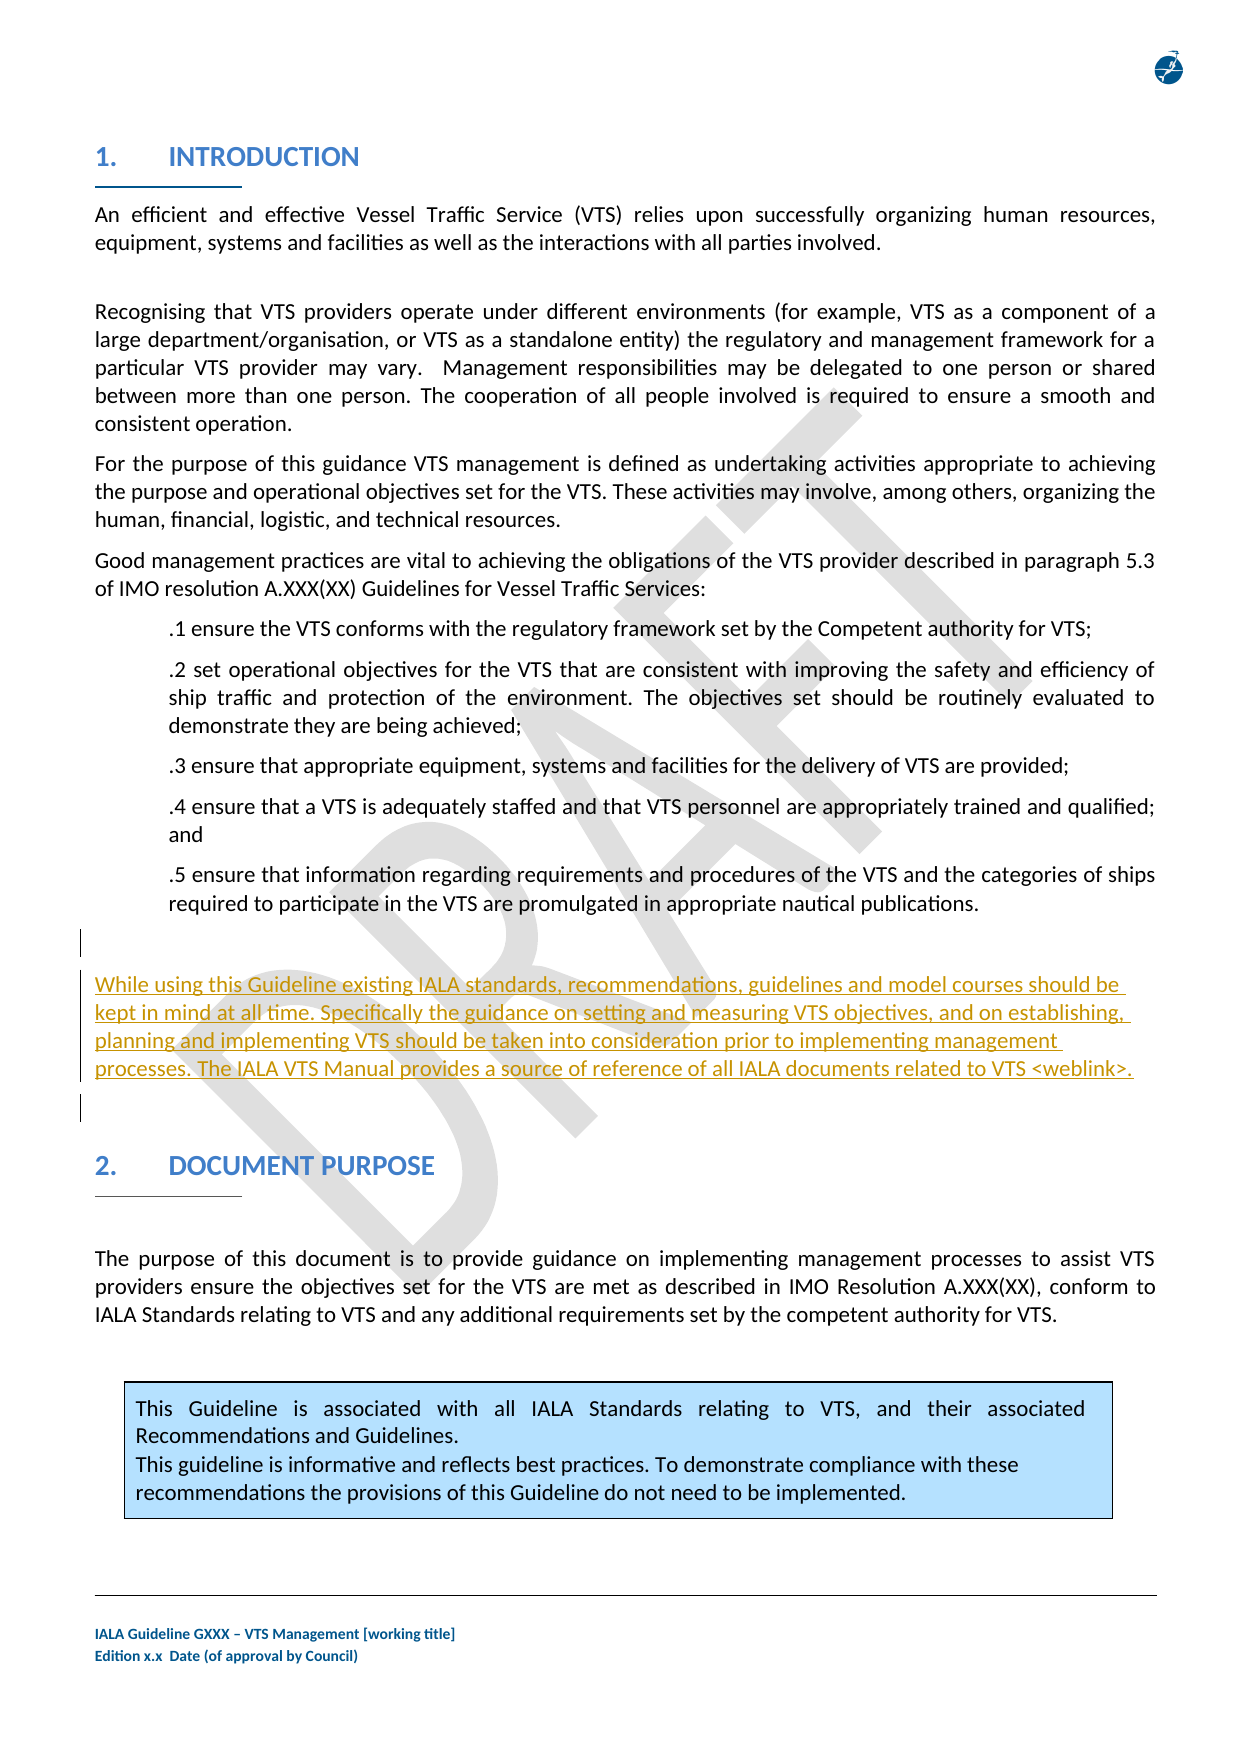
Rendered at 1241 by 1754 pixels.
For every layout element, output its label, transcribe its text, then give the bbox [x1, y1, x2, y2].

text .5 ensure that information regarding requirements and procedures of the VTS and the categories of ships required to participate in the VTS are promulgated in appropriate nautical publications. [168, 861, 1157, 917]
text An efficient and effective Vessel Traffic Service (VTS) relies upon successfully organizing human resources, equipment, systems and facilities as well as the interactions with all parties involved. [94, 200, 1157, 256]
text The purpose of this document is to provide guidance on implementing management processes to assist VTS providers ensure the objectives set for the VTS are met as described in IMO Resolution A.XXX(XX), conform to IALA Standards relating to VTS and any additional requirements set by the competent authority for VTS. [94, 1244, 1157, 1328]
text Recognising that VTS providers operate under different environments (for example, VTS as a component of a large department/organisation, or VTS as a standalone entity) the regulatory and management framework for a particular VTS provider may vary. Management responsibilities may be delegated to one person or shared between more than one person. The cooperation of all people involved is required to ensure a smooth and consistent operation. [94, 297, 1157, 437]
text .2 set operational objectives for the VTS that are consistent with improving the safety and efficiency of ship traffic and protection of the environment. The objectives set should be routinely evaluated to demonstrate they are being achieved; [168, 655, 1157, 739]
subtitle DOCUMENT PURPOSE [94, 1147, 1157, 1183]
subtitle INTRODUCTION [94, 138, 1157, 174]
text For the purpose of this guidance VTS management is defined as undertaking activities appropriate to achieving the purpose and operational objectives set for the VTS. These activities may involve, among others, organizing the human, financial, logistic, and technical resources. [94, 449, 1157, 533]
text Good management practices are vital to achieving the obligations of the VTS provider described in paragraph 5.3 of IMO resolution A.XXX(XX) Guidelines for Vessel Traffic Services: [94, 546, 1157, 602]
picture [1123, 0, 1241, 119]
text .3 ensure that appropriate equipment, systems and facilities for the delivery of VTS are provided; [168, 752, 1157, 779]
text .4 ensure that a VTS is adequately staffed and that VTS personnel are appropriately trained and qualified; and [168, 792, 1157, 848]
text .1 ensure the VTS conforms with the regulatory framework set by the Competent authority for VTS; [168, 614, 1157, 642]
table_header This Guideline is associated with all IALA Standards relating to VTS, and their associated Recommendations and Guidelines. This guideline is informative and reflects best practices. To demonstrate compliance with these recommendations the provisions of this Guideline do not need to be implemented. [125, 1383, 1112, 1518]
